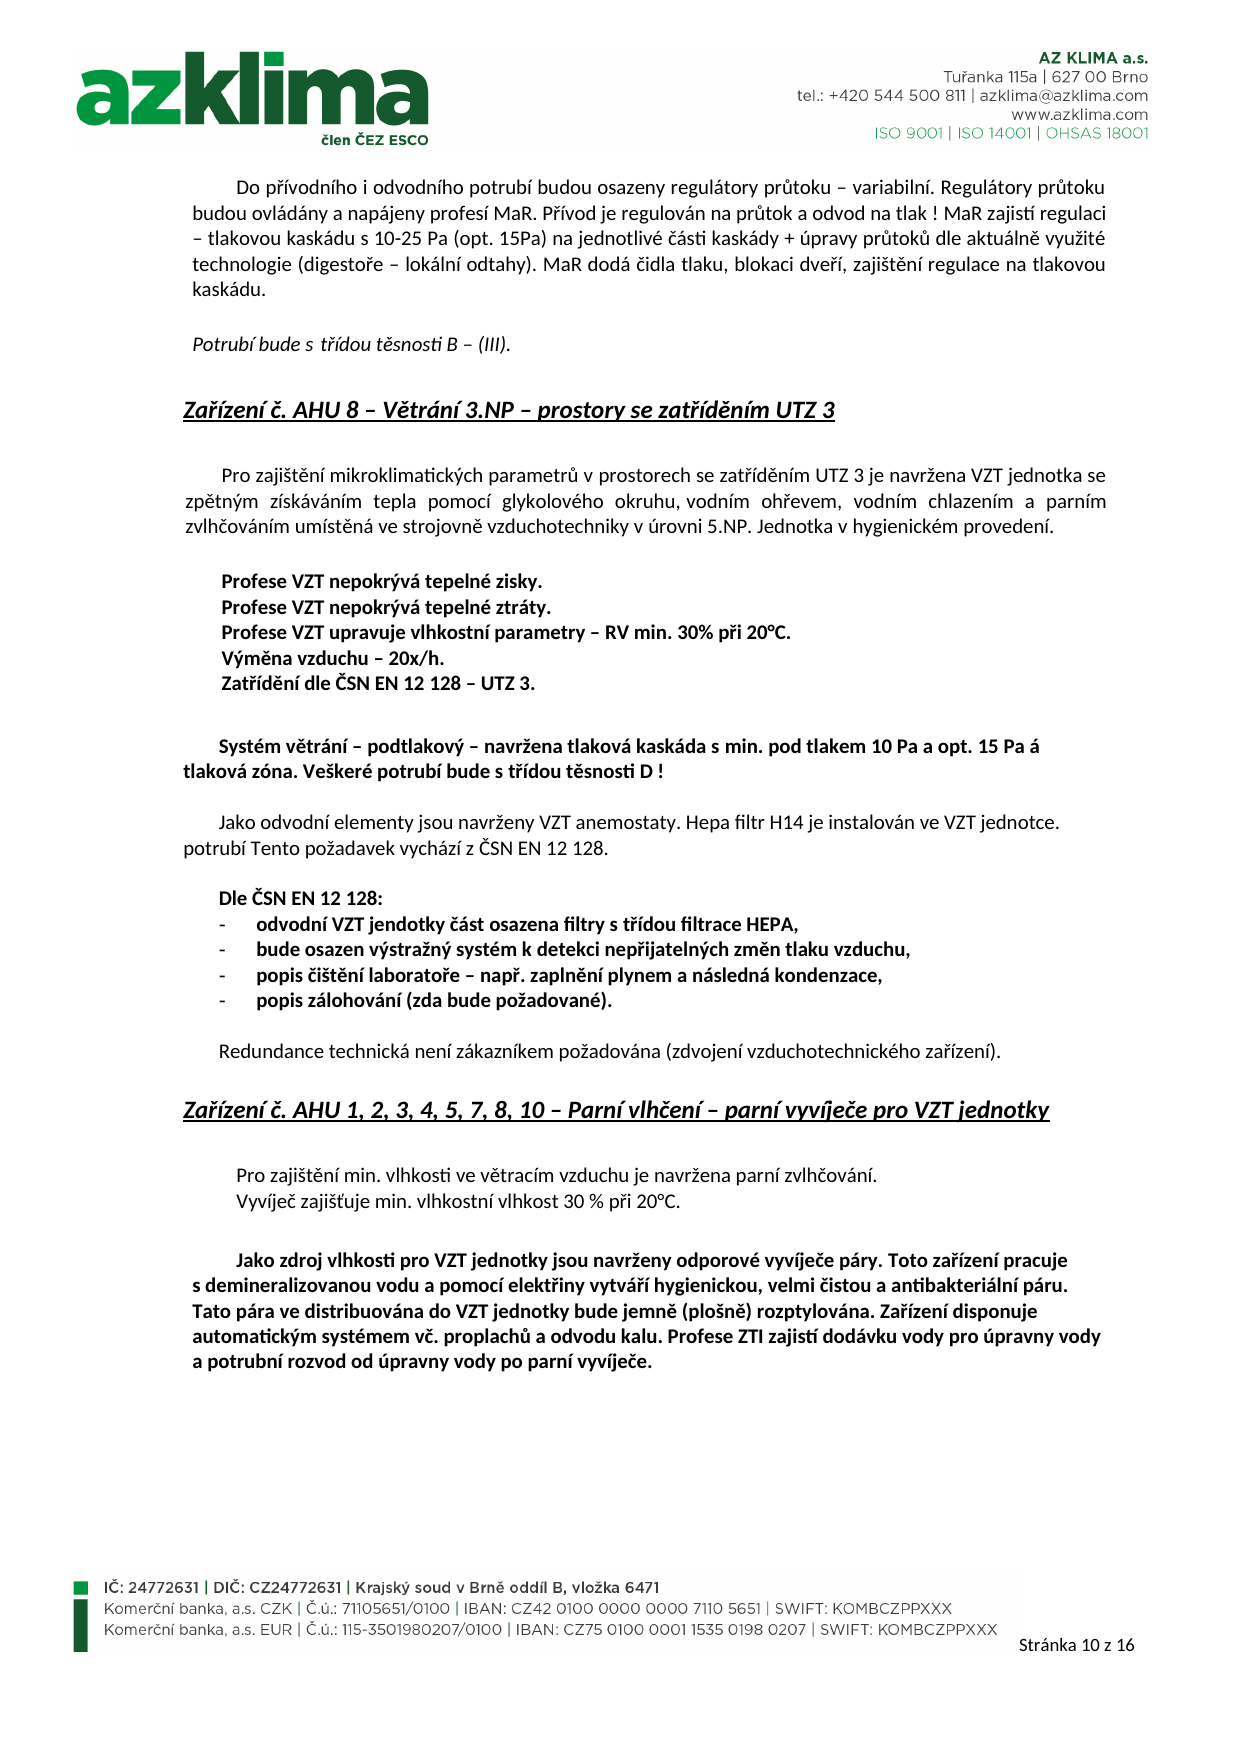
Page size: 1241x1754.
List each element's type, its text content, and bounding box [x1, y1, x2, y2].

text Zařízení č. AHU 1, 2, 3, 4, 5, 7, 8, 10 – Parní vlhčení – parní vyvíječe pro VZT jednotky [148, 1094, 1107, 1124]
list Potrubí bude s třídou těsnosti B – (III). [148, 331, 1107, 357]
text Dle ČSN EN 12 128: [183, 886, 1107, 911]
list bude osazen výstražný systém k detekci nepřijatelných změn tlaku vzduchu, [218, 936, 1107, 962]
list odvodní VZT jendotky část osazena filtry s třídou filtrace HEPA, [218, 911, 1107, 936]
text Systém větrání – podtlakový – navržena tlaková kaskáda s min. pod tlakem 10 Pa a opt. 15 Pa á tlaková zóna. Veškeré potrubí bude s třídou těsnosti D ! [183, 733, 1107, 784]
text Profese VZT nepokrývá tepelné zisky. [221, 568, 1107, 594]
picture [73, 1567, 1019, 1652]
text Pro zajištění min. vlhkosti ve větracím vzduchu je navržena parní zvlhčování. [192, 1162, 1107, 1188]
text Zatřídění dle ČSN EN 12 128 – UTZ 3. [221, 670, 1107, 696]
text Jako odvodní elementy jsou navrženy VZT anemostaty. Hepa filtr H14 je instalován ve VZT jednotce. potrubí Tento požadavek vychází z ČSN EN 12 128. [183, 809, 1107, 860]
text Jako zdroj vlhkosti pro VZT jednotky jsou navrženy odporové vyvíječe páry. Toto zařízení pracuje s demineralizovanou vodu a pomocí elektřiny vytváří hygienickou, velmi čistou a antibakteriální páru. Tato pára ve distribuována do VZT jednotky bude jemně (plošně) rozptylována. Zařízení disponuje automatickým systémem vč. proplachů a odvodu kalu. Profese ZTI zajistí dodávku vody pro úpravny vody a potrubní rozvod od úpravny vody po parní vyvíječe. [192, 1247, 1107, 1374]
text Pro zajištění mikroklimatických parametrů v prostorech se zatříděním UTZ 3 je navržena VZT jednotka se zpětným získáváním tepla pomocí glykolového okruhu, vodním ohřevem, vodním chlazením a parním zvlhčováním umístěná ve strojovně vzduchotechniky v úrovni 5.NP. Jednotka v hygienickém provedení. [185, 463, 1107, 539]
text Zařízení č. AHU 8 – Větrání 3.NP – prostory se zatříděním UTZ 3 [148, 394, 1107, 425]
text Profese VZT nepokrývá tepelné ztráty. [221, 594, 1107, 619]
text Vyvíječ zajišťuje min. vlhkostní vlhkost 30 % při 20°C. [192, 1188, 1107, 1213]
text Výměna vzduchu – 20x/h. [221, 645, 1107, 670]
text Profese VZT upravuje vlhkostní parametry – RV min. 30% při 20°C. [221, 619, 1107, 645]
picture [73, 44, 1154, 151]
text Do přívodního i odvodního potrubí budou osazeny regulátory průtoku – variabilní. Regulátory průtoku budou ovládány a napájeny profesí MaR. Přívod je regulován na průtok a odvod na tlak ! MaR zajistí regulaci – tlakovou kaskádu s 10-25 Pa (opt. 15Pa) na jednotlivé části kaskády + úpravy průtoků dle aktuálně využité technologie (digestoře – lokální odtahy). MaR dodá čidla tlaku, blokaci dveří, zajištění regulace na tlakovou kaskádu. [192, 174, 1107, 302]
list popis zálohování (zda bude požadované). [218, 987, 1107, 1013]
list popis čištění laboratoře – např. zaplnění plynem a následná kondenzace, [218, 962, 1107, 987]
text Redundance technická není zákazníkem požadována (zdvojení vzduchotechnického zařízení). [183, 1038, 1107, 1063]
